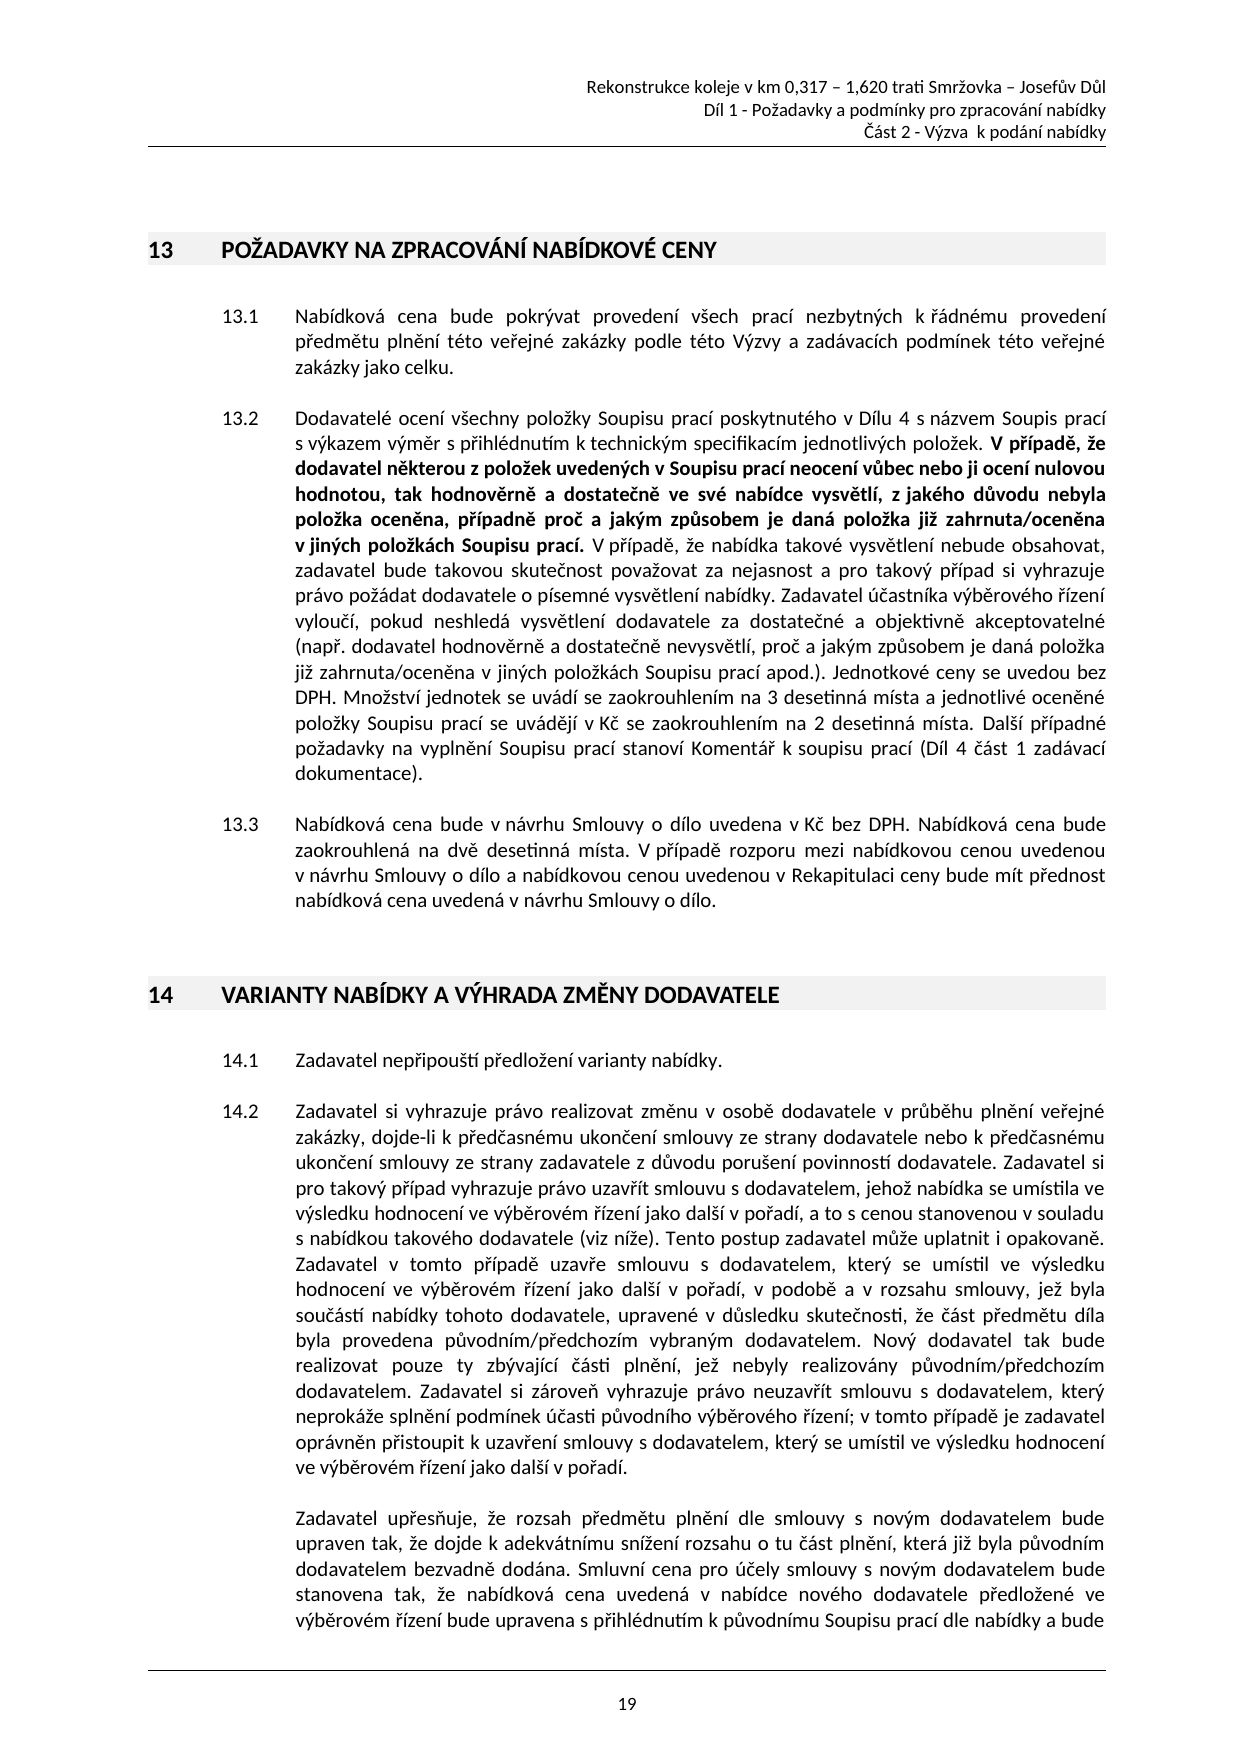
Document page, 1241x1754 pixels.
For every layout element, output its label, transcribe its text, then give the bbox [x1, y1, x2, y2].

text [295, 1505, 1106, 1632]
list Nabídková cena bude v návrhu Smlouvy o dílo uvedena v Kč bez DPH. Nabídková cena bude zaokrouhlená na dvě desetinná místa. V případě rozporu mezi nabídkovou cenou uvedenou v návrhu Smlouvy o dílo a nabídkovou cenou uvedenou v Rekapitulaci ceny bude mít přednost nabídková cena uvedená v návrhu Smlouvy o dílo. [222, 811, 1106, 913]
list Zadavatel si vyhrazuje právo realizovat změnu v osobě dodavatele v průběhu plnění veřejné zakázky, dojde-li k předčasnému ukončení smlouvy ze strany dodavatele nebo k předčasnému ukončení smlouvy ze strany zadavatele z důvodu porušení povinností dodavatele. Zadavatel si pro takový případ vyhrazuje právo uzavřít smlouvu s dodavatelem, jehož nabídka se umístila ve výsledku hodnocení ve výběrovém řízení jako další v pořadí, a to s cenou stanovenou v souladu s nabídkou takového dodavatele (viz níže). Tento postup zadavatel může uplatnit i opakovaně. Zadavatel v tomto případě uzavře smlouvu s dodavatelem, který se umístil ve výsledku hodnocení ve výběrovém řízení jako další v pořadí, v podobě a v rozsahu smlouvy, jež byla součástí nabídky tohoto dodavatele, upravené v důsledku skutečnosti, že část předmětu díla byla provedena původním/předchozím vybraným dodavatelem. Nový dodavatel tak bude realizovat pouze ty zbývající části plnění, jež nebyly realizovány původním/předchozím dodavatelem. Zadavatel si zároveň vyhrazuje právo neuzavřít smlouvu s dodavatelem, který neprokáže splnění podmínek účasti původního výběrového řízení; v tomto případě je zadavatel oprávněn přistoupit k uzavření smlouvy s dodavatelem, který se umístil ve výsledku hodnocení ve výběrovém řízení jako další v pořadí. [222, 1098, 1106, 1480]
list Dodavatelé ocení všechny položky Soupisu prací poskytnutého v Dílu 4 s názvem Soupis prací s výkazem výměr s přihlédnutím k technickým specifikacím jednotlivých položek. V případě, že dodavatel některou z položek uvedených v Soupisu prací neocení vůbec nebo ji ocení nulovou hodnotou, tak hodnověrně a dostatečně ve své nabídce vysvětlí, z jakého důvodu nebyla položka oceněna, případně proč a jakým způsobem je daná položka již zahrnuta/oceněna v jiných položkách Soupisu prací. V případě, že nabídka takové vysvětlení nebude obsahovat, zadavatel bude takovou skutečnost považovat za nejasnost a pro takový případ si vyhrazuje právo požádat dodavatele o písemné vysvětlení nabídky. Zadavatel účastníka výběrového řízení vyloučí, pokud neshledá vysvětlení dodavatele za dostatečné a objektivně akceptovatelné (např. dodavatel hodnověrně a dostatečně nevysvětlí, proč a jakým způsobem je daná položka již zahrnuta/oceněna v jiných položkách Soupisu prací apod.). Jednotkové ceny se uvedou bez DPH. Množství jednotek se uvádí se zaokrouhlením na 3 desetinná místa a jednotlivé oceněné položky Soupisu prací se uvádějí v Kč se zaokrouhlením na 2 desetinná místa. Další případné požadavky na vyplnění Soupisu prací stanoví Komentář k soupisu prací (Díl 4 část 1 zadávací dokumentace). [222, 405, 1106, 786]
subtitle VARIANTY NABÍDKY A VÝHRADA ZMĚNY DODAVATELE [148, 976, 1106, 1010]
list Zadavatel nepřipouští předložení varianty nabídky. [222, 1048, 1106, 1073]
subtitle POŽADAVKY NA ZPRACOVÁNÍ NABÍDKOVÉ CENY [148, 232, 1106, 265]
list Nabídková cena bude pokrývat provedení všech prací nezbytných k řádnému provedení předmětu plnění této veřejné zakázky podle této Výzvy a zadávacích podmínek této veřejné zakázky jako celku. [222, 303, 1106, 379]
